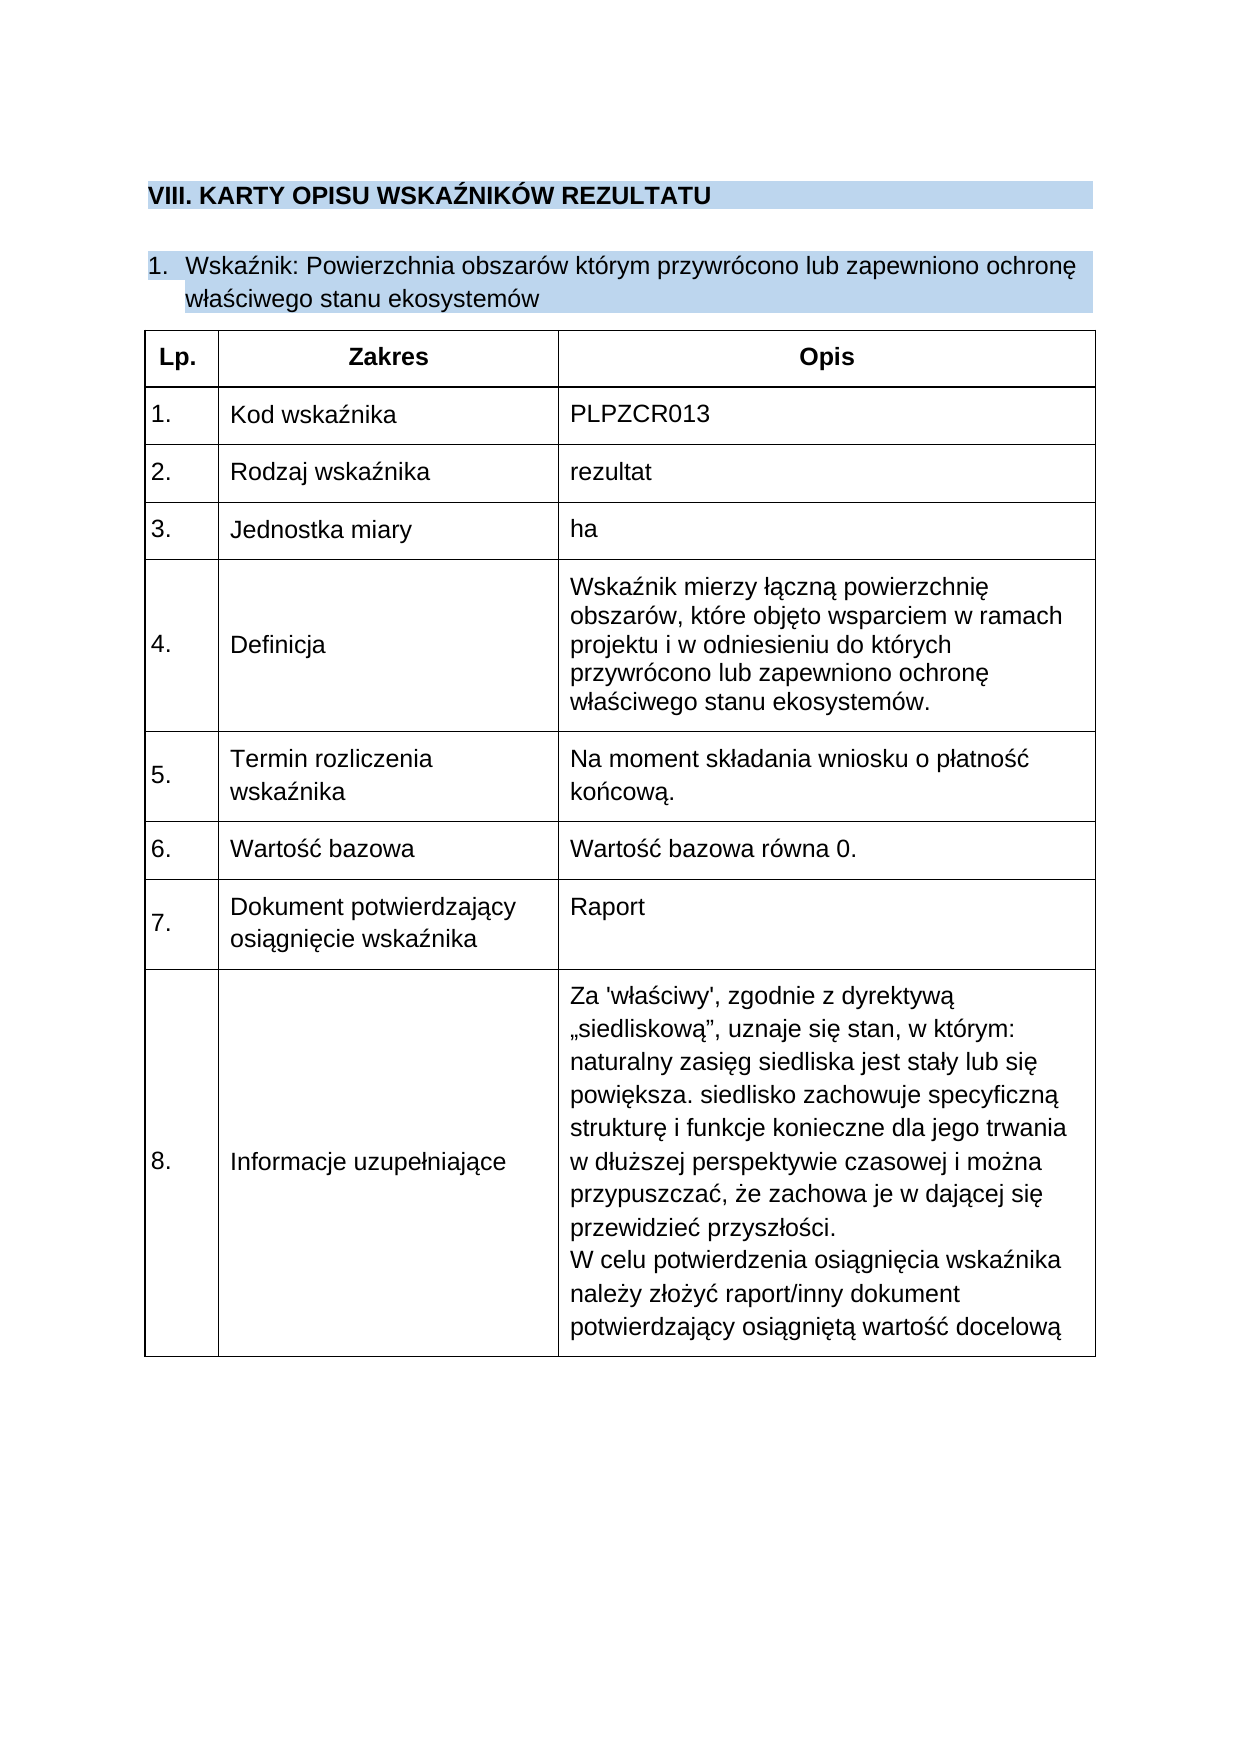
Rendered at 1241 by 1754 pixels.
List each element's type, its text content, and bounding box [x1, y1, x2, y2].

table_header Opis [559, 331, 1095, 386]
table_cell [146, 880, 218, 968]
table_cell Wskaźnik mierzy łączną powierzchnię obszarów, które objęto wsparciem w ramach projektu i w odniesieniu do których przywrócono lub zapewniono ochronę właściwego stanu ekosystemów. [559, 560, 1095, 731]
table_cell Kod wskaźnika [219, 388, 558, 444]
table_cell [146, 822, 218, 879]
table_cell [146, 503, 218, 559]
table_cell PLPZCR013 [559, 388, 1095, 444]
list właściwego stanu ekosystemów [185, 284, 1093, 313]
table_cell [146, 388, 218, 444]
table_cell [146, 732, 218, 821]
list Wskaźnik: Powierzchnia obszarów którym przywrócono lub zapewniono ochronę [148, 251, 1093, 280]
table_cell Rodzaj wskaźnika [219, 445, 558, 502]
table_cell [146, 445, 218, 502]
table_cell Raport [559, 880, 1095, 968]
table_cell rezultat [559, 445, 1095, 502]
table_cell Na moment składania wniosku o płatność końcową. [559, 732, 1095, 821]
table_cell [146, 560, 218, 731]
table_cell Jednostka miary [219, 503, 558, 559]
table_header Zakres [219, 331, 558, 386]
table_header Lp. [146, 331, 218, 386]
table_cell [146, 970, 218, 1356]
table_cell Za 'właściwy', zgodnie z dyrektywą „siedliskową”, uznaje się stan, w którym: naturalny zasięg siedliska jest stały lub się powiększa. siedlisko zachowuje specyficzną strukturę i funkcje konieczne dla jego trwania w dłuższej perspektywie czasowej i można przypuszczać, że zachowa je w dającej się przewidzieć przyszłości. W celu potwierdzenia osiągnięcia wskaźnika należy złożyć raport/inny dokument potwierdzający osiągniętą wartość docelową [559, 970, 1095, 1356]
table_cell Definicja [219, 560, 558, 731]
subtitle VIII. KARTY OPISU WSKAŹNIKÓW REZULTATU [148, 181, 1093, 209]
table_cell ha [559, 503, 1095, 559]
table_cell Informacje uzupełniające [219, 970, 558, 1356]
table_cell Termin rozliczenia wskaźnika [219, 732, 558, 821]
table_cell Wartość bazowa równa 0. [559, 822, 1095, 879]
table_cell Wartość bazowa [219, 822, 558, 879]
table_cell Dokument potwierdzający osiągnięcie wskaźnika [219, 880, 558, 968]
